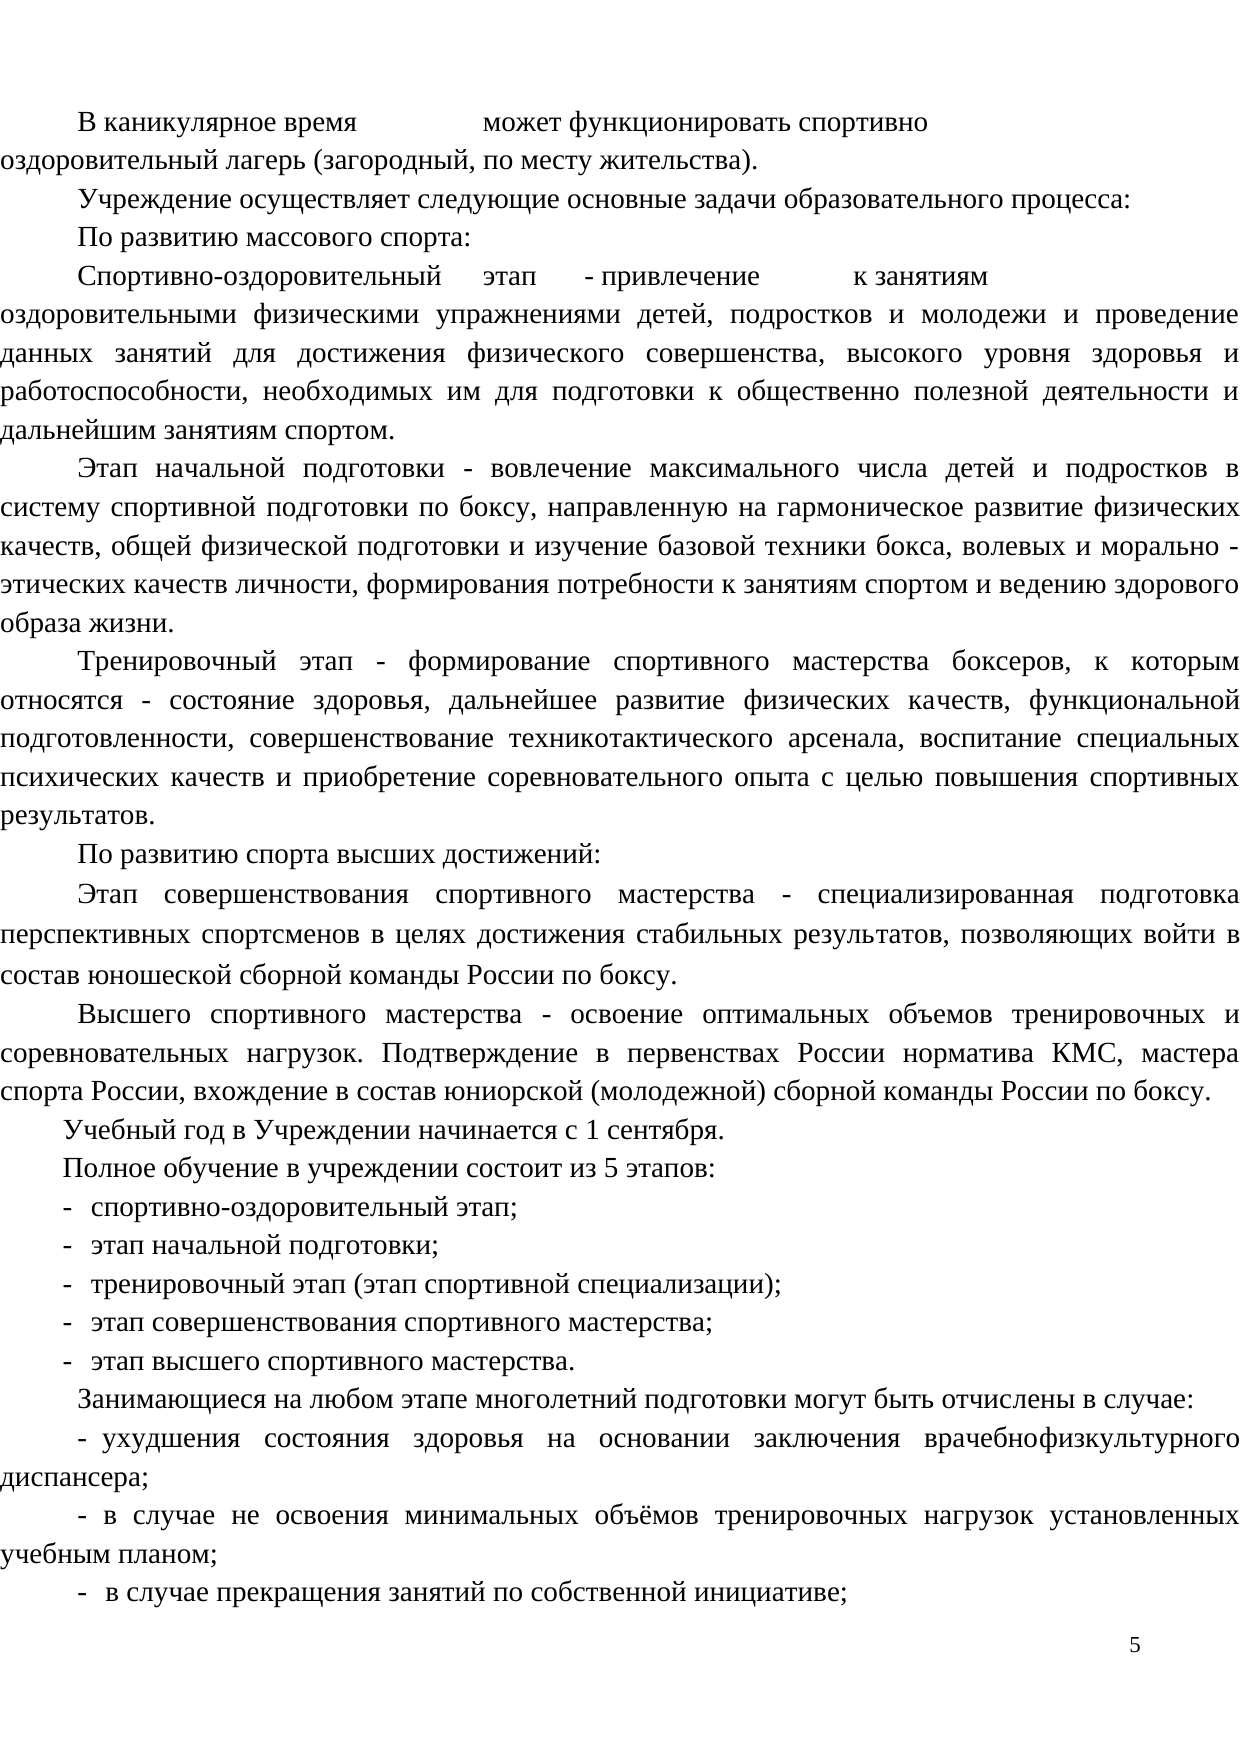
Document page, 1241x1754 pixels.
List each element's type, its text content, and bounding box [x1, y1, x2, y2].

text Этап начальной подготовки - вовлечение максимального числа детей и подростков в систему спортивной подготовки по боксу, направленную на гармоническое развитие физических качеств, общей физической подготовки и изучение базовой техники бокса, волевых и морально - этических качеств личности, формирования потребности к занятиям спортом и ведению здорового образа жизни. [0, 447, 1240, 640]
list этап совершенствования спортивного мастерства; [62, 1301, 1240, 1339]
list тренировочный этап (этап спортивной специализации); [62, 1262, 1240, 1301]
text В каникулярное время может функционировать спортивно [0, 100, 1240, 139]
text Учебный год в Учреждении начинается с 1 сентября. [62, 1108, 1240, 1147]
text оздоровительный лагерь (загородный, по месту жительства). [0, 139, 1240, 177]
text Полное обучение в учреждении состоит из 5 этапов: [62, 1147, 1240, 1185]
text Занимающиеся на любом этапе многолетний подготовки могут быть отчислены в случае: [0, 1378, 1240, 1417]
list ухудшения состояния здоровья на основании заключения врачебнофизкультурного диспансера; [0, 1417, 1240, 1494]
list этап начальной подготовки; [62, 1224, 1240, 1262]
text Этап совершенствования спортивного мастерства - специализированная подготовка перспективных спортсменов в целях достижения стабильных результатов, позволяющих войти в состав юношеской сборной команды России по боксу. [0, 871, 1240, 993]
list в случае не освоения минимальных объёмов тренировочных нагрузок установленных учебным планом; [0, 1494, 1240, 1571]
text По развитию спорта высших достижений: [0, 832, 1240, 871]
text Спортивно-оздоровительный этап - привлечение к занятиям [0, 254, 1240, 293]
text По развитию массового спорта: [0, 216, 1240, 254]
list этап высшего спортивного мастерства. [62, 1339, 1240, 1378]
list спортивно-оздоровительный этап; [62, 1185, 1240, 1224]
text Высшего спортивного мастерства - освоение оптимальных объемов тренировочных и соревновательных нагрузок. Подтверждение в первенствах России норматива КМС, мастера спорта России, вхождение в состав юниорской (молодежной) сборной команды России по боксу. [0, 993, 1240, 1108]
text Учреждение осуществляет следующие основные задачи образовательного процесса: [0, 177, 1240, 216]
list в случае прекращения занятий по собственной инициативе; [0, 1571, 1240, 1609]
text Тренировочный этап - формирование спортивного мастерства боксеров, к которым относятся - состояние здоровья, дальнейшее развитие физических качеств, функциональной подготовленности, совершенствование техникотактического арсенала, воспитание специальных психических качеств и приобретение соревновательного опыта с целью повышения спортивных результатов. [0, 640, 1240, 832]
text оздоровительными физическими упражнениями детей, подростков и молодежи и проведение данных занятий для достижения физического совершенства, высокого уровня здоровья и работоспособности, необходимых им для подготовки к общественно полезной деятельности и дальнейшим занятиям спортом. [0, 293, 1240, 447]
